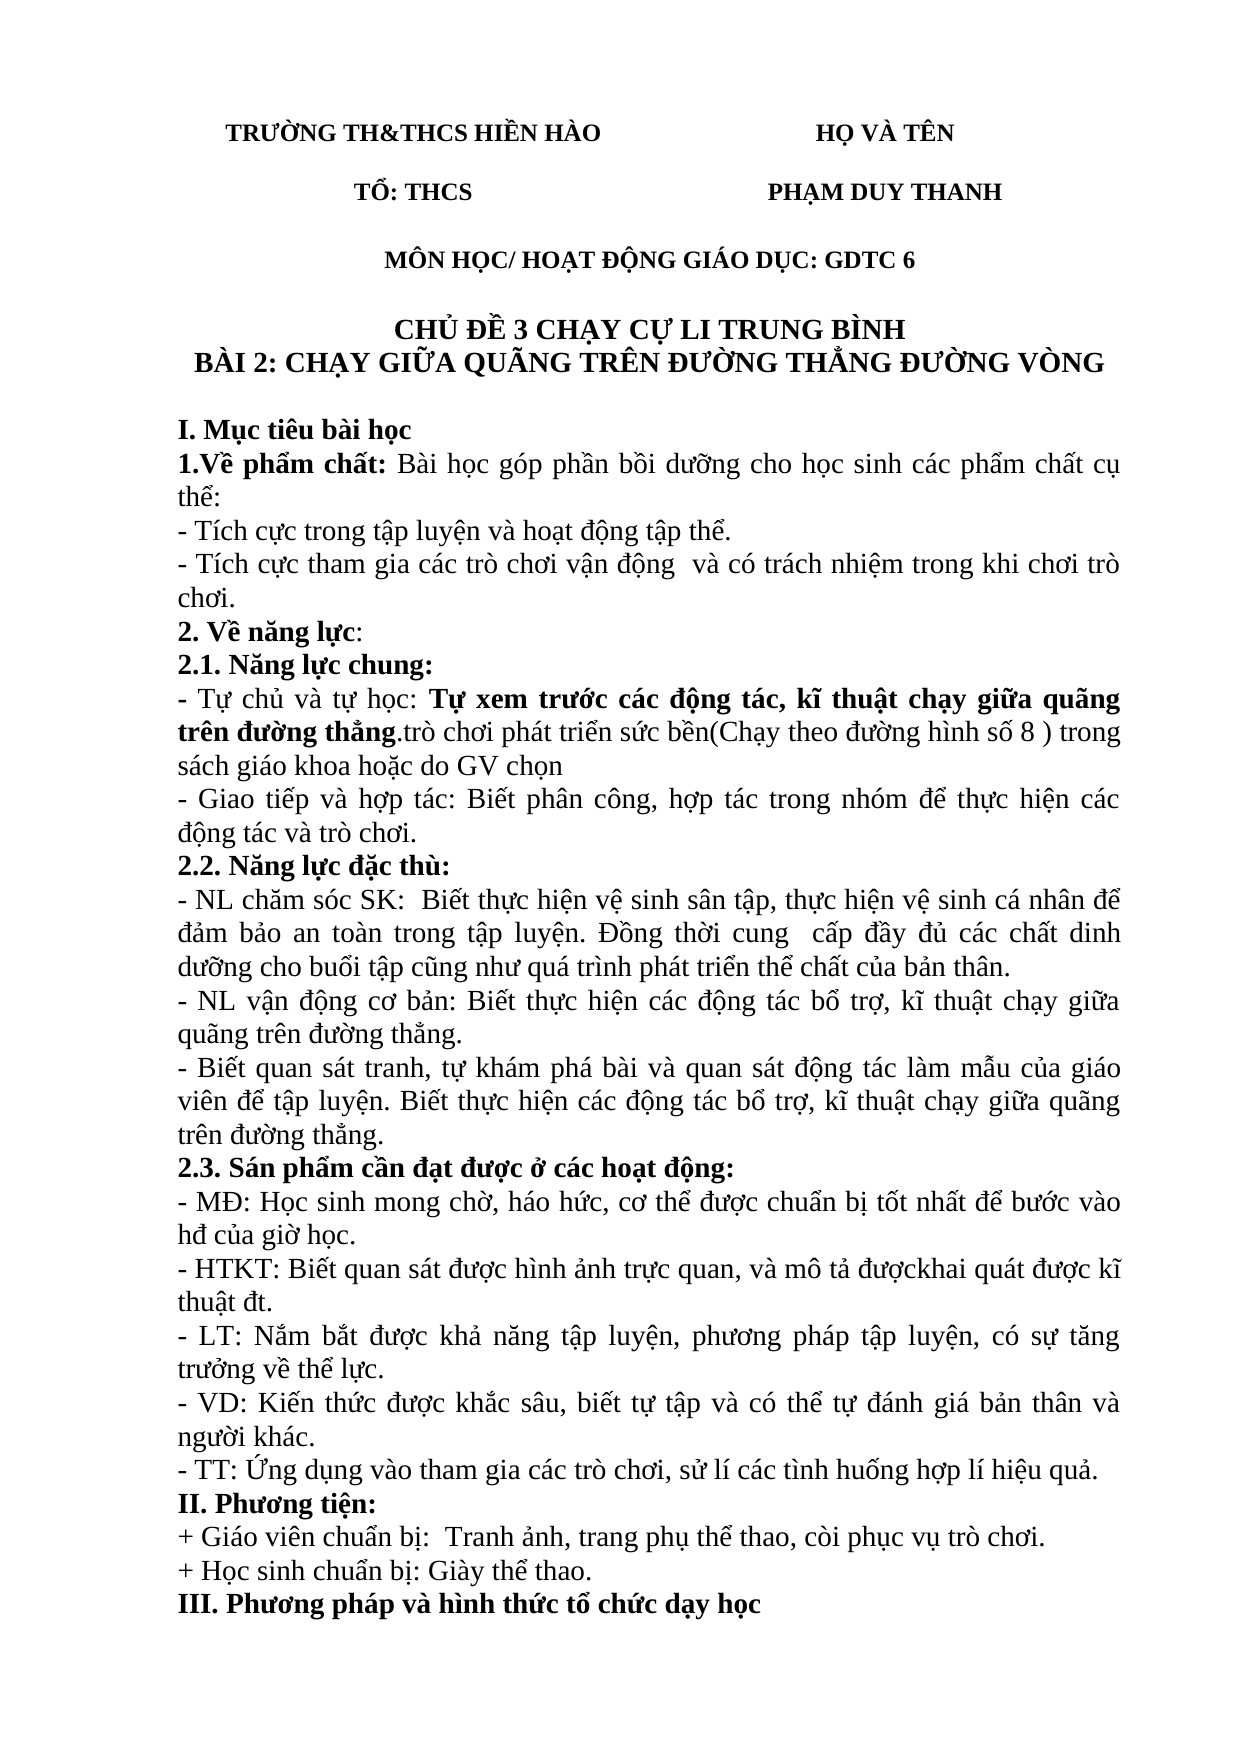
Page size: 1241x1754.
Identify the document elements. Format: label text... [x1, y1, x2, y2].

text MÔN HỌC/ HOẠT ĐỘNG GIÁO DỤC: GDTC 6 [177, 237, 1122, 274]
text - MĐ: Học sinh mong chờ, háo hức, cơ thể được chuẩn bị tốt nhất để bước vào hđ của giờ học. [177, 1184, 1122, 1251]
text + Học sinh chuẩn bị: Giày thể thao. [177, 1553, 1122, 1586]
text - Tự chủ và tự học: Tự xem trước các động tác, kĩ thuật chạy giữa quãng trên đường thẳng.trò chơi phát triển sức bền(Chạy theo đường hình số 8 ) trong sách giáo khoa hoặc do GV chọn [177, 681, 1122, 781]
text - HTKT: Biết quan sát được hình ảnh trực quan, và mô tả đượckhai quát được kĩ thuật đt. [177, 1251, 1122, 1318]
text - Tích cực tham gia các trò chơi vận động và có trách nhiệm trong khi chơi trò chơi. [177, 547, 1122, 614]
text II. Phương tiện: [177, 1486, 1122, 1519]
text 2.1. Năng lực chung: [177, 647, 1122, 681]
text 2.2. Năng lực đặc thù: [177, 848, 1122, 882]
text 2. Về năng lực: [177, 614, 1122, 647]
text - TT: Ứng dụng vào tham gia các trò chơi, sử lí các tình huống hợp lí hiệu quả. [177, 1452, 1122, 1486]
text BÀI 2: CHẠY GIỮA QUÃNG TRÊN ĐƯỜNG THẲNG ĐƯỜNG VÒNG [177, 345, 1122, 379]
text - VD: Kiến thức được khắc sâu, biết tự tập và có thể tự đánh giá bản thân và người khác. [177, 1385, 1122, 1452]
table_header TRƯỜNG TH&THCS HIỀN HÀO TỔ: THCS [177, 118, 649, 224]
table_header HỌ VÀ TÊN PHẠM DUY THANH [649, 118, 1121, 224]
text - Biết quan sát tranh, tự khám phá bài và quan sát động tác làm mẫu của giáo viên để tập luyện. Biết thực hiện các động tác bổ trợ, kĩ thuật chạy giữa quãng trên đường thẳng. [177, 1050, 1122, 1150]
text CHỦ ĐỀ 3 CHẠY CỰ LI TRUNG BÌNH [177, 312, 1122, 345]
text I. Mục tiêu bài học [177, 412, 1122, 446]
text III. Phương pháp và hình thức tổ chức dạy học [177, 1586, 1122, 1620]
text - NL vận động cơ bản: Biết thực hiện các động tác bổ trợ, kĩ thuật chạy giữa quãng trên đường thẳng. [177, 983, 1122, 1050]
text + Giáo viên chuẩn bị: Tranh ảnh, trang phụ thể thao, còi phục vụ trò chơi. [177, 1519, 1122, 1553]
text - LT: Nắm bắt được khả năng tập luyện, phương pháp tập luyện, có sự tăng trưởng về thể lực. [177, 1318, 1122, 1385]
text - Giao tiếp và hợp tác: Biết phân công, hợp tác trong nhóm để thực hiện các động tác và trò chơi. [177, 781, 1122, 848]
text 1.Về phẩm chất: Bài học góp phần bồi dưỡng cho học sinh các phẩm chất cụ thể: [177, 446, 1122, 513]
text 2.3. Sán phẩm cần đạt được ở các hoạt động: [177, 1150, 1122, 1184]
text - Tích cực trong tập luyện và hoạt động tập thể. [177, 513, 1122, 547]
text - NL chăm sóc SK: Biết thực hiện vệ sinh sân tập, thực hiện vệ sinh cá nhân để đảm bảo an toàn trong tập luyện. Đồng thời cung cấp đầy đủ các chất dinh dưỡng cho buổi tập cũng như quá trình phát triển thể chất của bản thân. [177, 882, 1122, 983]
